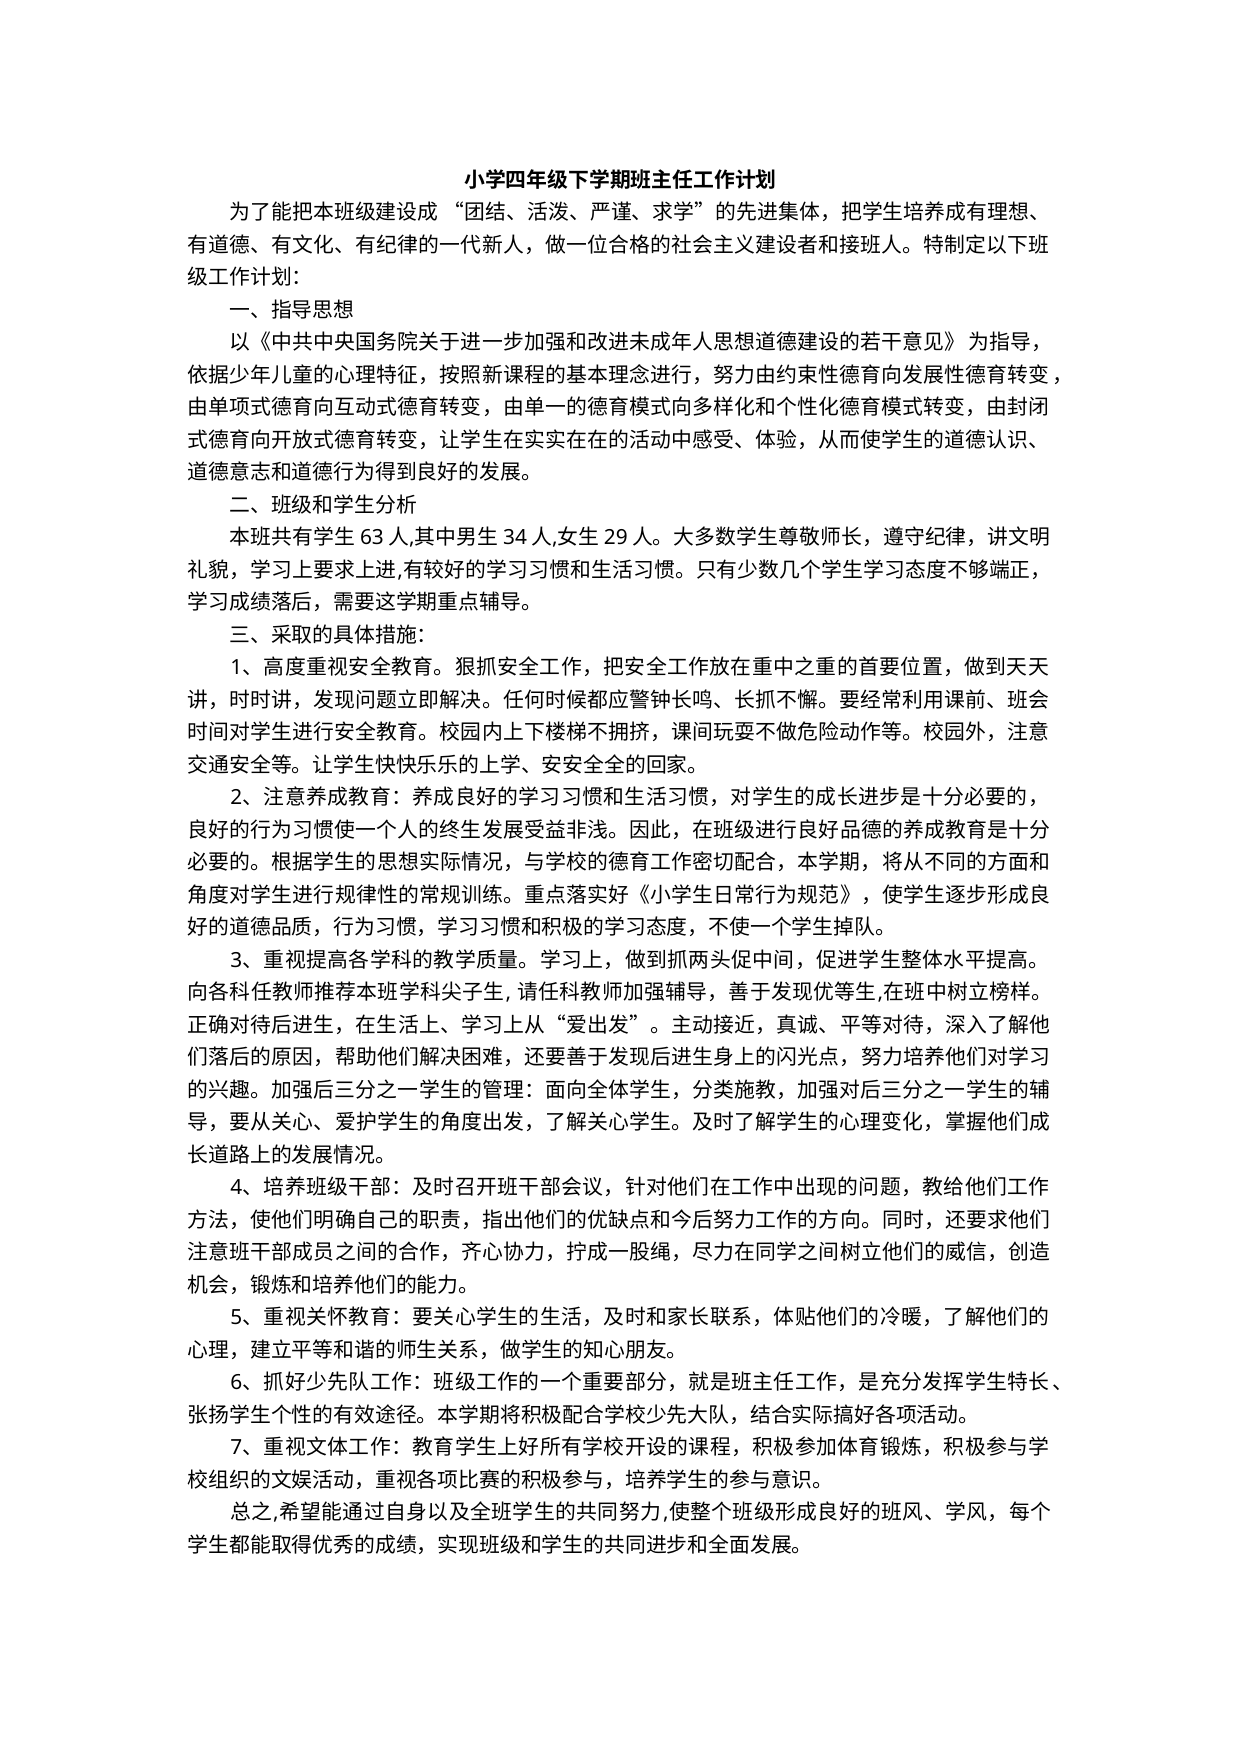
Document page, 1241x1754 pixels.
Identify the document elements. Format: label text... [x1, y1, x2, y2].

text 7、重视文体工作：教育学生上好所有学校开设的课程，积极参加体育锻炼，积极参与学校组织的文娱活动，重视各项比赛的积极参与，培养学生的参与意识。 [187, 1429, 1053, 1494]
text 二、班级和学生分析 [187, 487, 1053, 519]
text 本班共有学生63人,其中男生34人,女生29人。大多数学生尊敬师长，遵守纪律，讲文明礼貌，学习上要求上进,有较好的学习习惯和生活习惯。只有少数几个学生学习态度不够端正，学习成绩落后，需要这学期重点辅导。 [187, 519, 1053, 617]
text 总之,希望能通过自身以及全班学生的共同努力,使整个班级形成良好的班风、学风，每个学生都能取得优秀的成绩，实现班级和学生的共同进步和全面发展。 [187, 1494, 1053, 1559]
text 一、指导思想 [187, 292, 1053, 324]
text 5、重视关怀教育：要关心学生的生活，及时和家长联系，体贴他们的冷暖，了解他们的心理，建立平等和谐的师生关系，做学生的知心朋友。 [187, 1299, 1053, 1364]
text 为了能把本班级建设成 “团结、活泼、严谨、求学”的先进集体，把学生培养成有理想、有道德、有文化、有纪律的一代新人，做一位合格的社会主义建设者和接班人。特制定以下班级工作计划： [187, 194, 1053, 292]
text 1、高度重视安全教育。狠抓安全工作，把安全工作放在重中之重的首要位置，做到天天讲，时时讲，发现问题立即解决。任何时候都应警钟长鸣、长抓不懈。要经常利用课前、班会时间对学生进行安全教育。校园内上下楼梯不拥挤，课间玩耍不做危险动作等。校园外，注意交通安全等。让学生快快乐乐的上学、安安全全的回家。 [187, 649, 1053, 779]
text 6、抓好少先队工作：班级工作的一个重要部分，就是班主任工作，是充分发挥学生特长、张扬学生个性的有效途径。本学期将积极配合学校少先大队，结合实际搞好各项活动。 [187, 1364, 1053, 1429]
text 小学四年级下学期班主任工作计划 [187, 162, 1053, 194]
text 2、注意养成教育：养成良好的学习习惯和生活习惯，对学生的成长进步是十分必要的，良好的行为习惯使一个人的终生发展受益非浅。因此，在班级进行良好品德的养成教育是十分必要的。根据学生的思想实际情况，与学校的德育工作密切配合，本学期，将从不同的方面和角度对学生进行规律性的常规训练。重点落实好《小学生日常行为规范》，使学生逐步形成良好的道德品质，行为习惯，学习习惯和积极的学习态度，不使一个学生掉队。 [187, 779, 1053, 942]
text 三、采取的具体措施： [187, 617, 1053, 649]
text 以《中共中央国务院关于进一步加强和改进未成年人思想道德建设的若干意见》为指导，依据少年儿童的心理特征，按照新课程的基本理念进行，努力由约束性德育向发展性德育转变，由单项式德育向互动式德育转变，由单一的德育模式向多样化和个性化德育模式转变，由封闭式德育向开放式德育转变，让学生在实实在在的活动中感受、体验，从而使学生的道德认识、道德意志和道德行为得到良好的发展。 [187, 324, 1053, 487]
text 3、重视提高各学科的教学质量。学习上，做到抓两头促中间，促进学生整体水平提高。向各科任教师推荐本班学科尖子生, 请任科教师加强辅导，善于发现优等生,在班中树立榜样。 正确对待后进生，在生活上、学习上从“爱出发”。主动接近，真诚、平等对待，深入了解他们落后的原因，帮助他们解决困难，还要善于发现后进生身上的闪光点，努力培养他们对学习的兴趣。加强后三分之一学生的管理：面向全体学生，分类施教，加强对后三分之一学生的辅导，要从关心、爱护学生的角度出发，了解关心学生。及时了解学生的心理变化，掌握他们成长道路上的发展情况。 [187, 942, 1053, 1169]
text 4、培养班级干部：及时召开班干部会议，针对他们在工作中出现的问题，教给他们工作方法，使他们明确自己的职责，指出他们的优缺点和今后努力工作的方向。同时，还要求他们注意班干部成员之间的合作，齐心协力，拧成一股绳，尽力在同学之间树立他们的威信，创造机会，锻炼和培养他们的能力。 [187, 1169, 1053, 1299]
